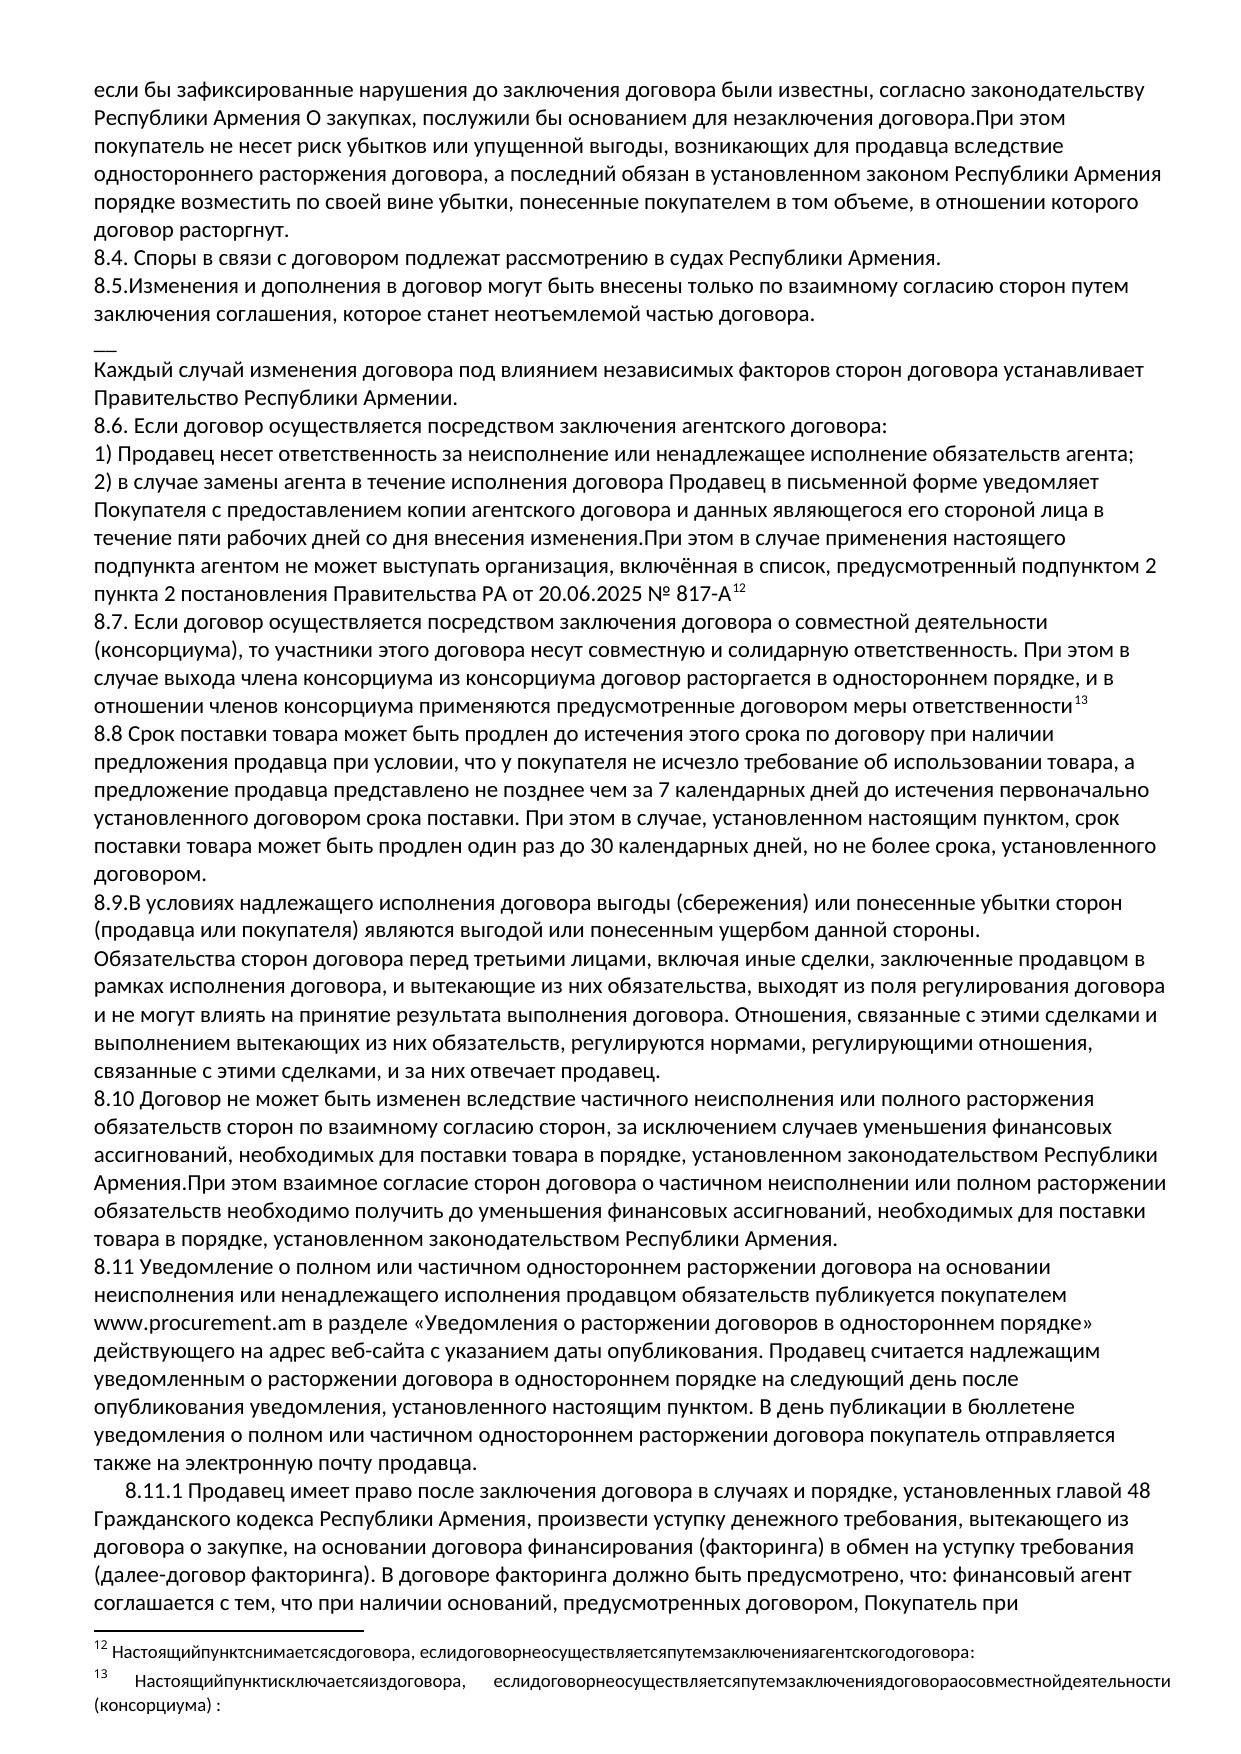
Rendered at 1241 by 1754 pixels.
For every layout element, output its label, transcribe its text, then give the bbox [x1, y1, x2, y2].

text 1) Продавец несет ответственность за неисполнение или ненадлежащее исполнение обязательств агента; [94, 439, 1171, 467]
text 8.7. Если договор осуществляется посредством заключения договора о совместной деятельности (консорциума), то участники этого договора несут совместную и солидарную ответственность. При этом в случае выхода члена консорциума из консорциума договор расторгается в одностороннем порядке, и в отношении членов консорциума применяются предусмотренные договором меры ответственности [94, 607, 1171, 719]
text Каждый случай изменения договора под влиянием независимых факторов сторон договора устанавливает Правительство Республики Армении. [94, 355, 1171, 411]
text 8.11 Уведомление о полном или частичном одностороннем расторжении договора на основании неисполнения или ненадлежащего исполнения продавцом обязательств публикуется покупателем www.procurement.am в разделе «Уведомления о расторжении договоров в одностороннем порядке» действующего на адрес веб-сайта с указанием даты опубликования. Продавец считается надлежащим уведомленным о расторжении договора в одностороннем порядке на следующий день после опубликования уведомления, установленного настоящим пунктом. В день публикации в бюллетене уведомления о полном или частичном одностороннем расторжении договора покупатель отправляется также на электронную почту продавца. [94, 1252, 1171, 1476]
text 8.9.В условиях надлежащего исполнения договора выгоды (сбережения) или понесенные убытки сторон (продавца или покупателя) являются выгодой или понесенным ущербом данной стороны. [94, 888, 1171, 944]
text 2) в случае замены агента в течение исполнения договора Продавец в письменной форме уведомляет Покупателя с предоставлением копии агентского договора и данных являющегося его стороной лица в течение пяти рабочих дней со дня внесения изменения.При этом в случае применения настоящего подпункта агентом не может выступать организация, включённая в список, предусмотренный подпунктом 2 пункта 2 постановления Правительства РА от 20.06.2025 № 817-А [94, 467, 1171, 607]
text 8.4. Споры в связи с договором подлежат рассмотрению в судах Республики Армения. [94, 243, 1171, 271]
text __ [94, 327, 1171, 355]
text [94, 1476, 1171, 1616]
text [94, 75, 1171, 243]
text 8.10 Договор не может быть изменен вследствие частичного неисполнения или полного расторжения обязательств сторон по взаимному согласию сторон, за исключением случаев уменьшения финансовых ассигнований, необходимых для поставки товара в порядке, установленном законодательством Республики Армения.При этом взаимное согласие сторон договора о частичном неисполнении или полном расторжении обязательств необходимо получить до уменьшения финансовых ассигнований, необходимых для поставки товара в порядке, установленном законодательством Республики Армения. [94, 1084, 1171, 1252]
text 8.5.Изменения и дополнения в договор могут быть внесены только по взаимному согласию сторон путем заключения соглашения, которое станет неотъемлемой частью договора. [94, 271, 1171, 327]
text 8.8 Срок поставки товара может быть продлен до истечения этого срока по договору при наличии предложения продавца при условии, что у покупателя не исчезло требование об использовании товара, а предложение продавца представлено не позднее чем за 7 календарных дней до истечения первоначально установленного договором срока поставки. При этом в случае, установленном настоящим пунктом, срок поставки товара может быть продлен один раз до 30 календарных дней, но не более срока, установленного договором. [94, 719, 1171, 888]
text Обязательства сторон договора перед третьими лицами, включая иные сделки, заключенные продавцом в рамках исполнения договора, и вытекающие из них обязательства, выходят из поля регулирования договора и не могут влиять на принятие результата выполнения договора. Отношения, связанные с этими сделками и выполнением вытекающих из них обязательств, регулируются нормами, регулирующими отношения, связанные с этими сделками, и за них отвечает продавец. [94, 944, 1171, 1084]
text 8.6. Если договор осуществляется посредством заключения агентского договора: [94, 411, 1171, 439]
